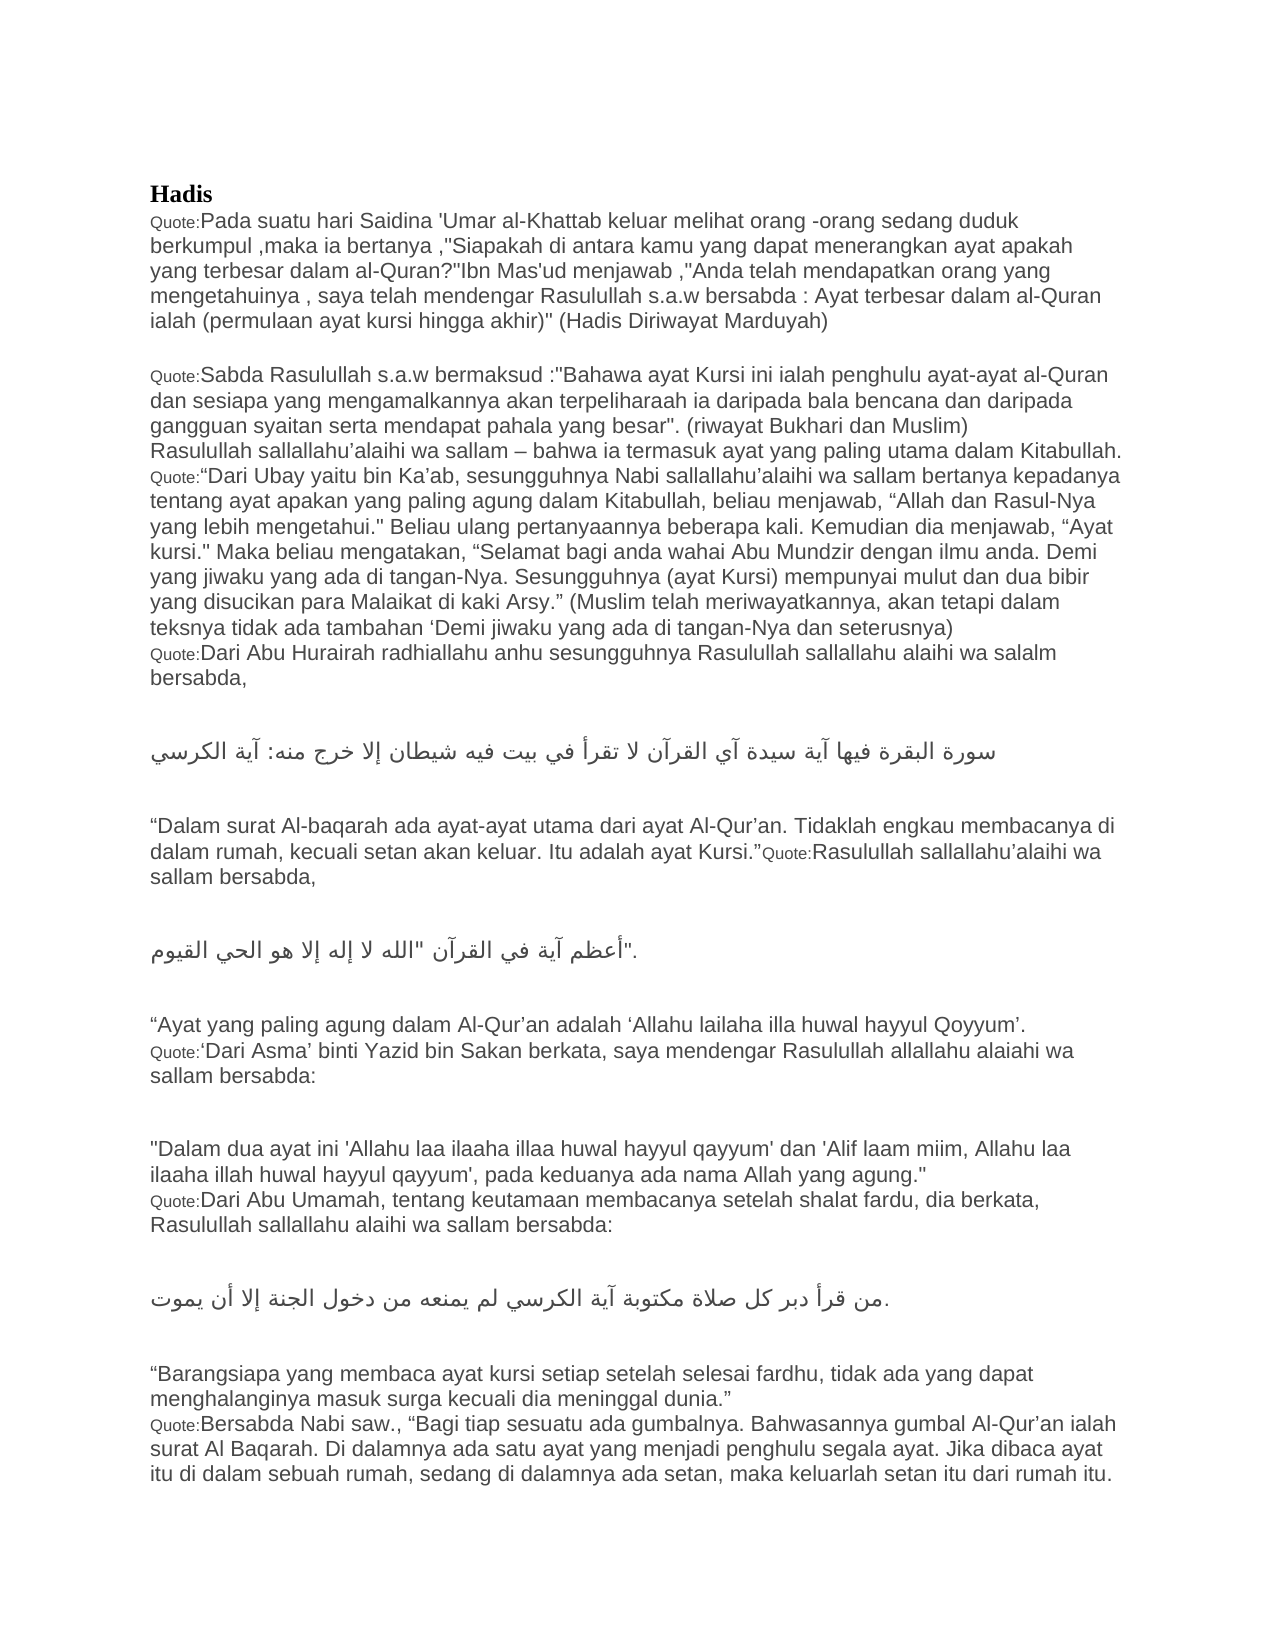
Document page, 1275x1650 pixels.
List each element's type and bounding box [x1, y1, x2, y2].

text [150, 150, 1125, 1486]
